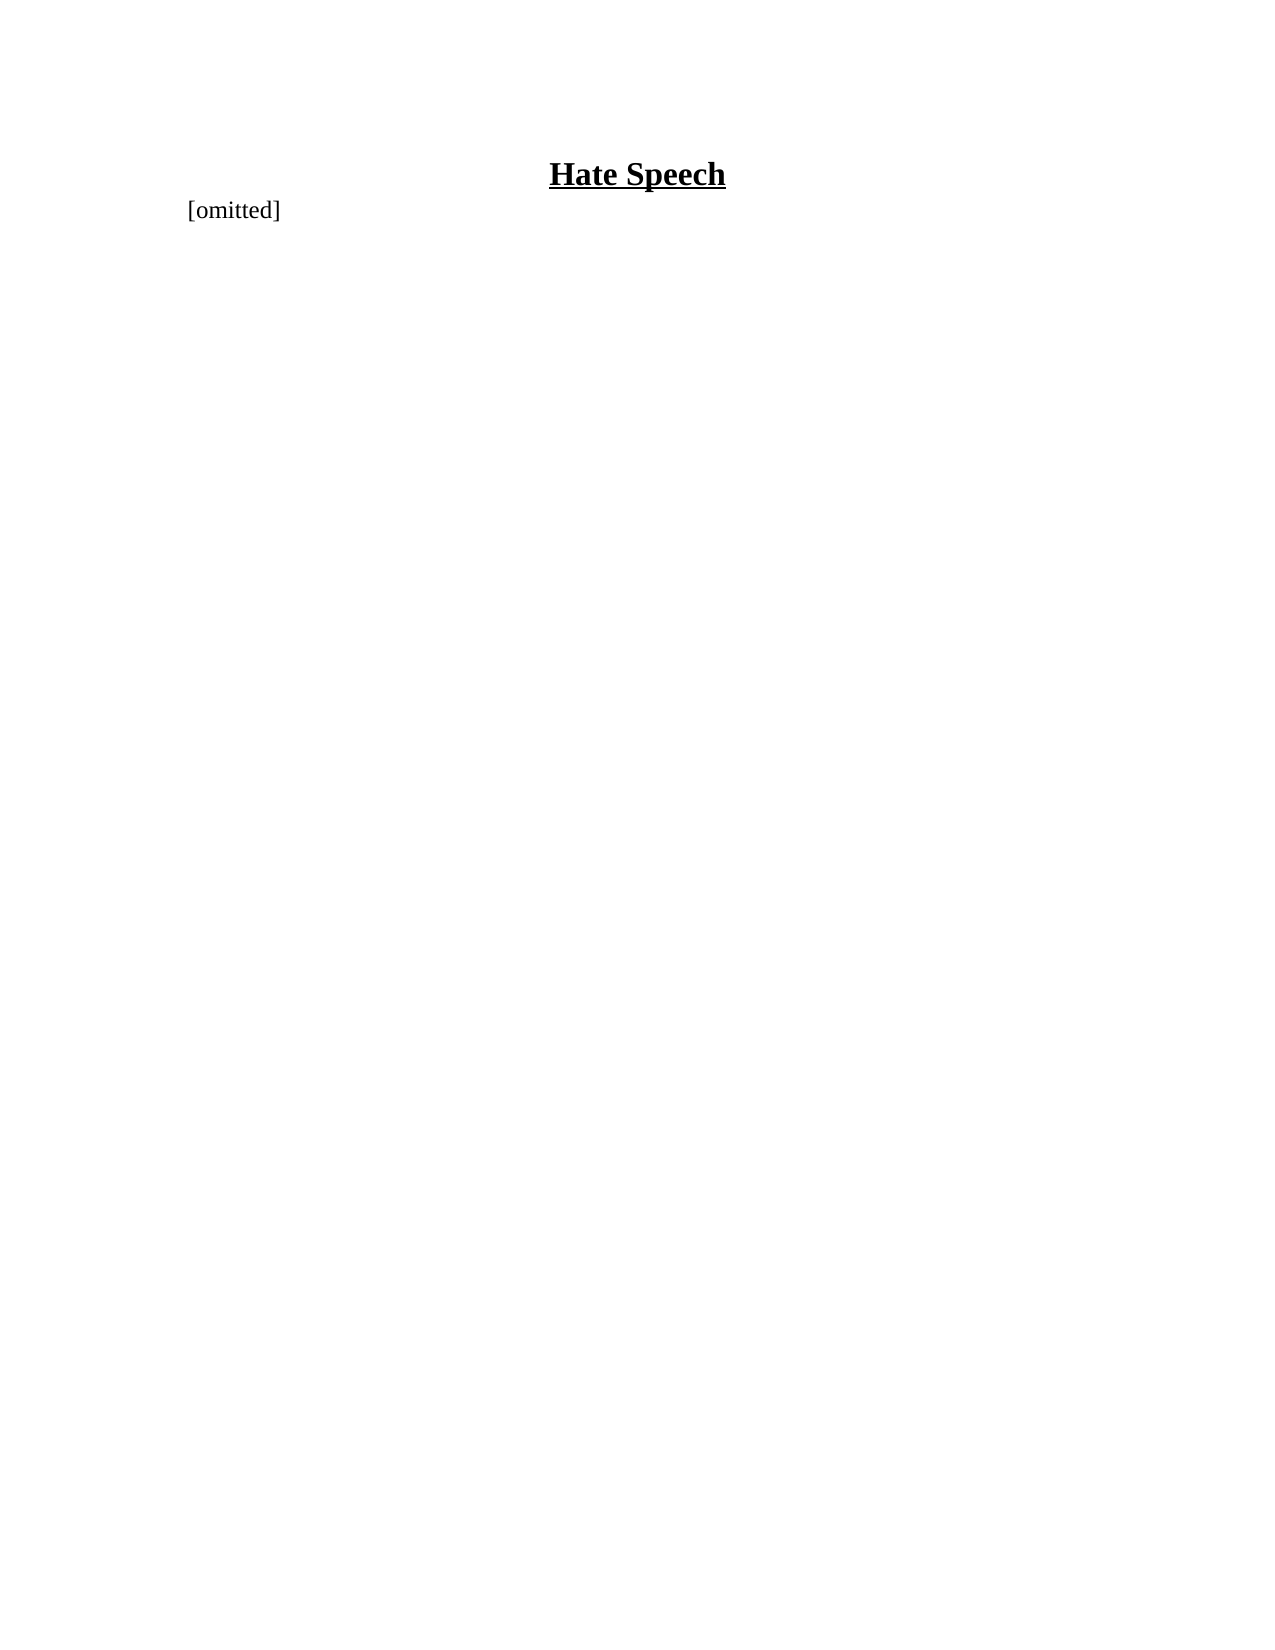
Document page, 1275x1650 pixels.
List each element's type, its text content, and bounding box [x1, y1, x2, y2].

text [omitted] [187, 196, 1087, 224]
subtitle Hate Speech [187, 154, 1087, 192]
